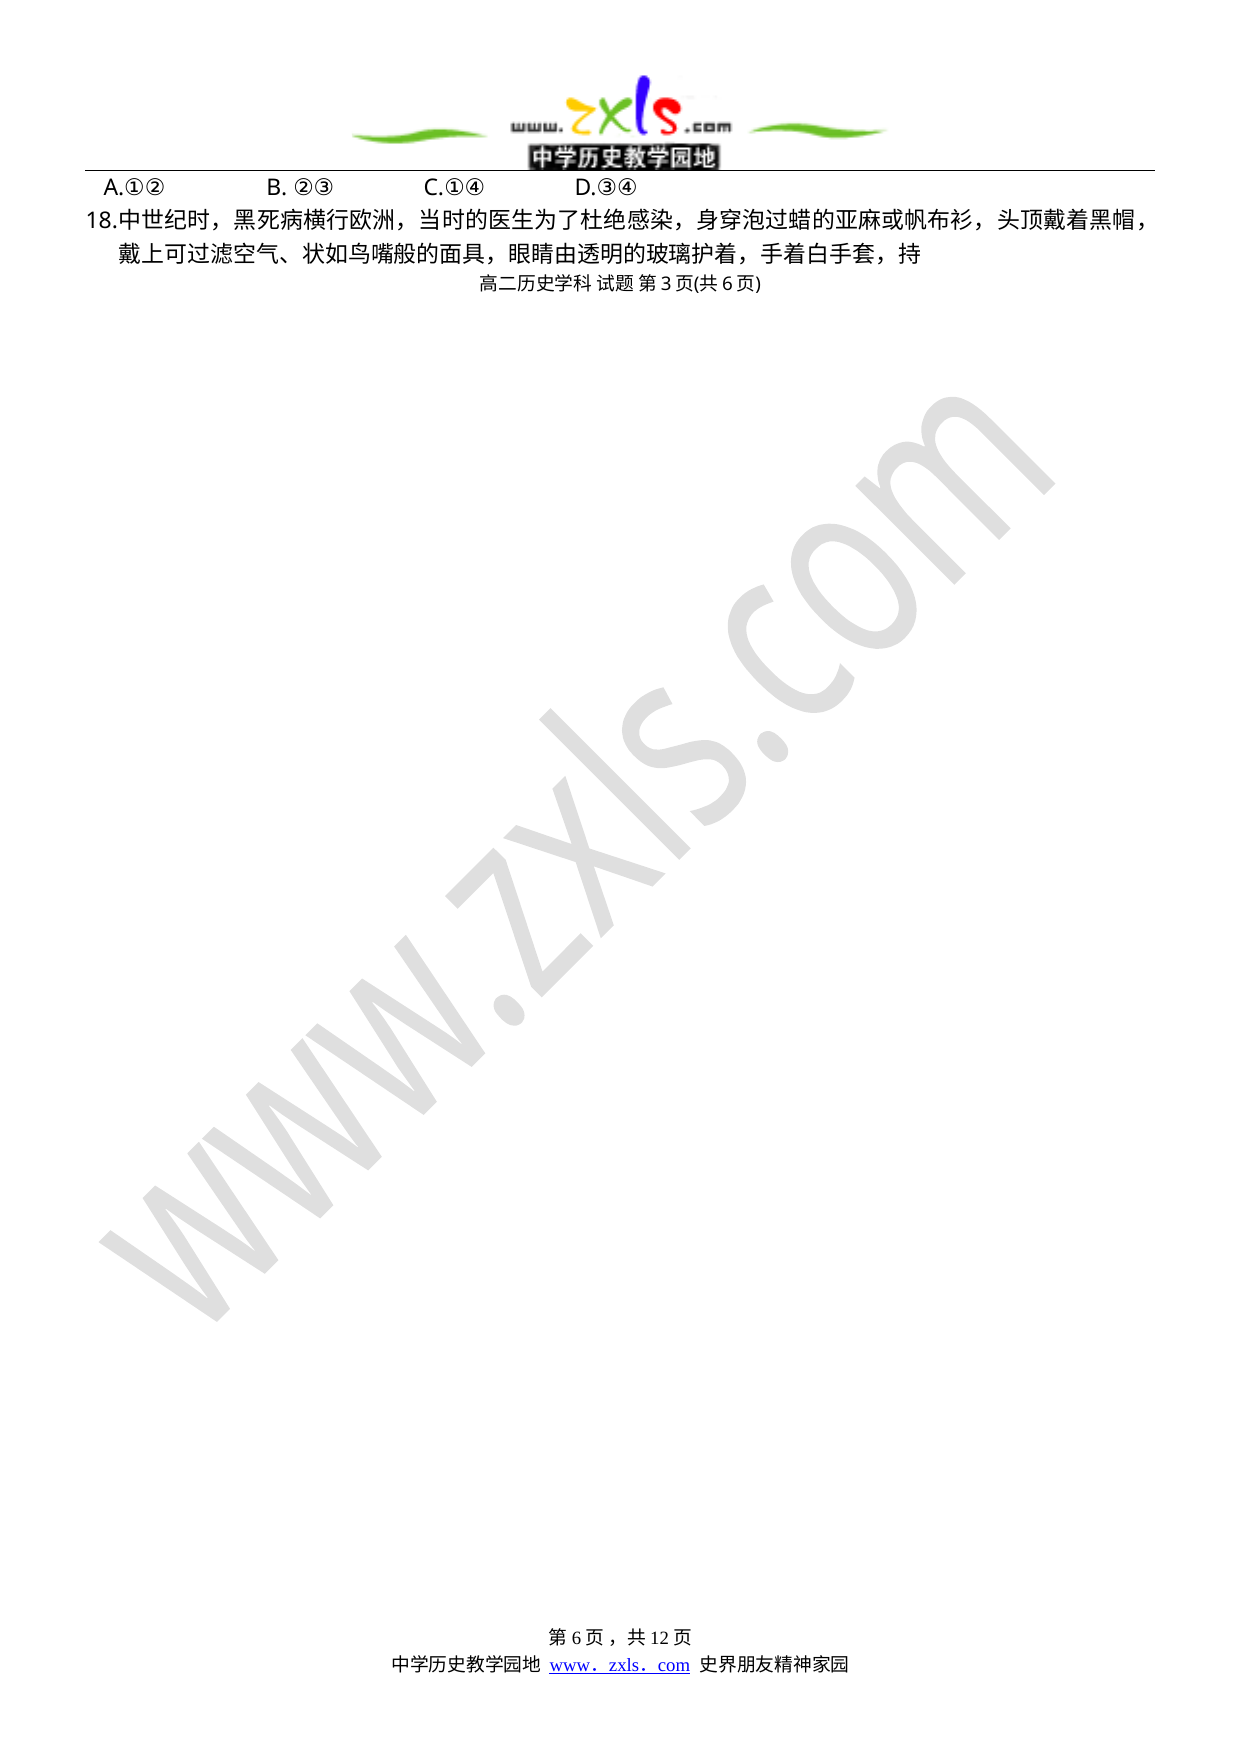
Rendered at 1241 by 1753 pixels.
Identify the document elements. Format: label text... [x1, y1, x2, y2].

picture [351, 75, 889, 170]
text 高二历史学科 试题 第3页(共6页) [85, 269, 1155, 296]
text 18.中世纪时，黑死病横行欧洲，当时的医生为了杜绝感染，身穿泡过蜡的亚麻或帆布衫，头顶戴着黑帽，戴上可过滤空气、状如鸟嘴般的面具，眼睛由透明的玻璃护着，手着白手套，持 [85, 202, 1136, 269]
text A.①② B. ②③ C.①④ D.③④ [85, 171, 1155, 202]
